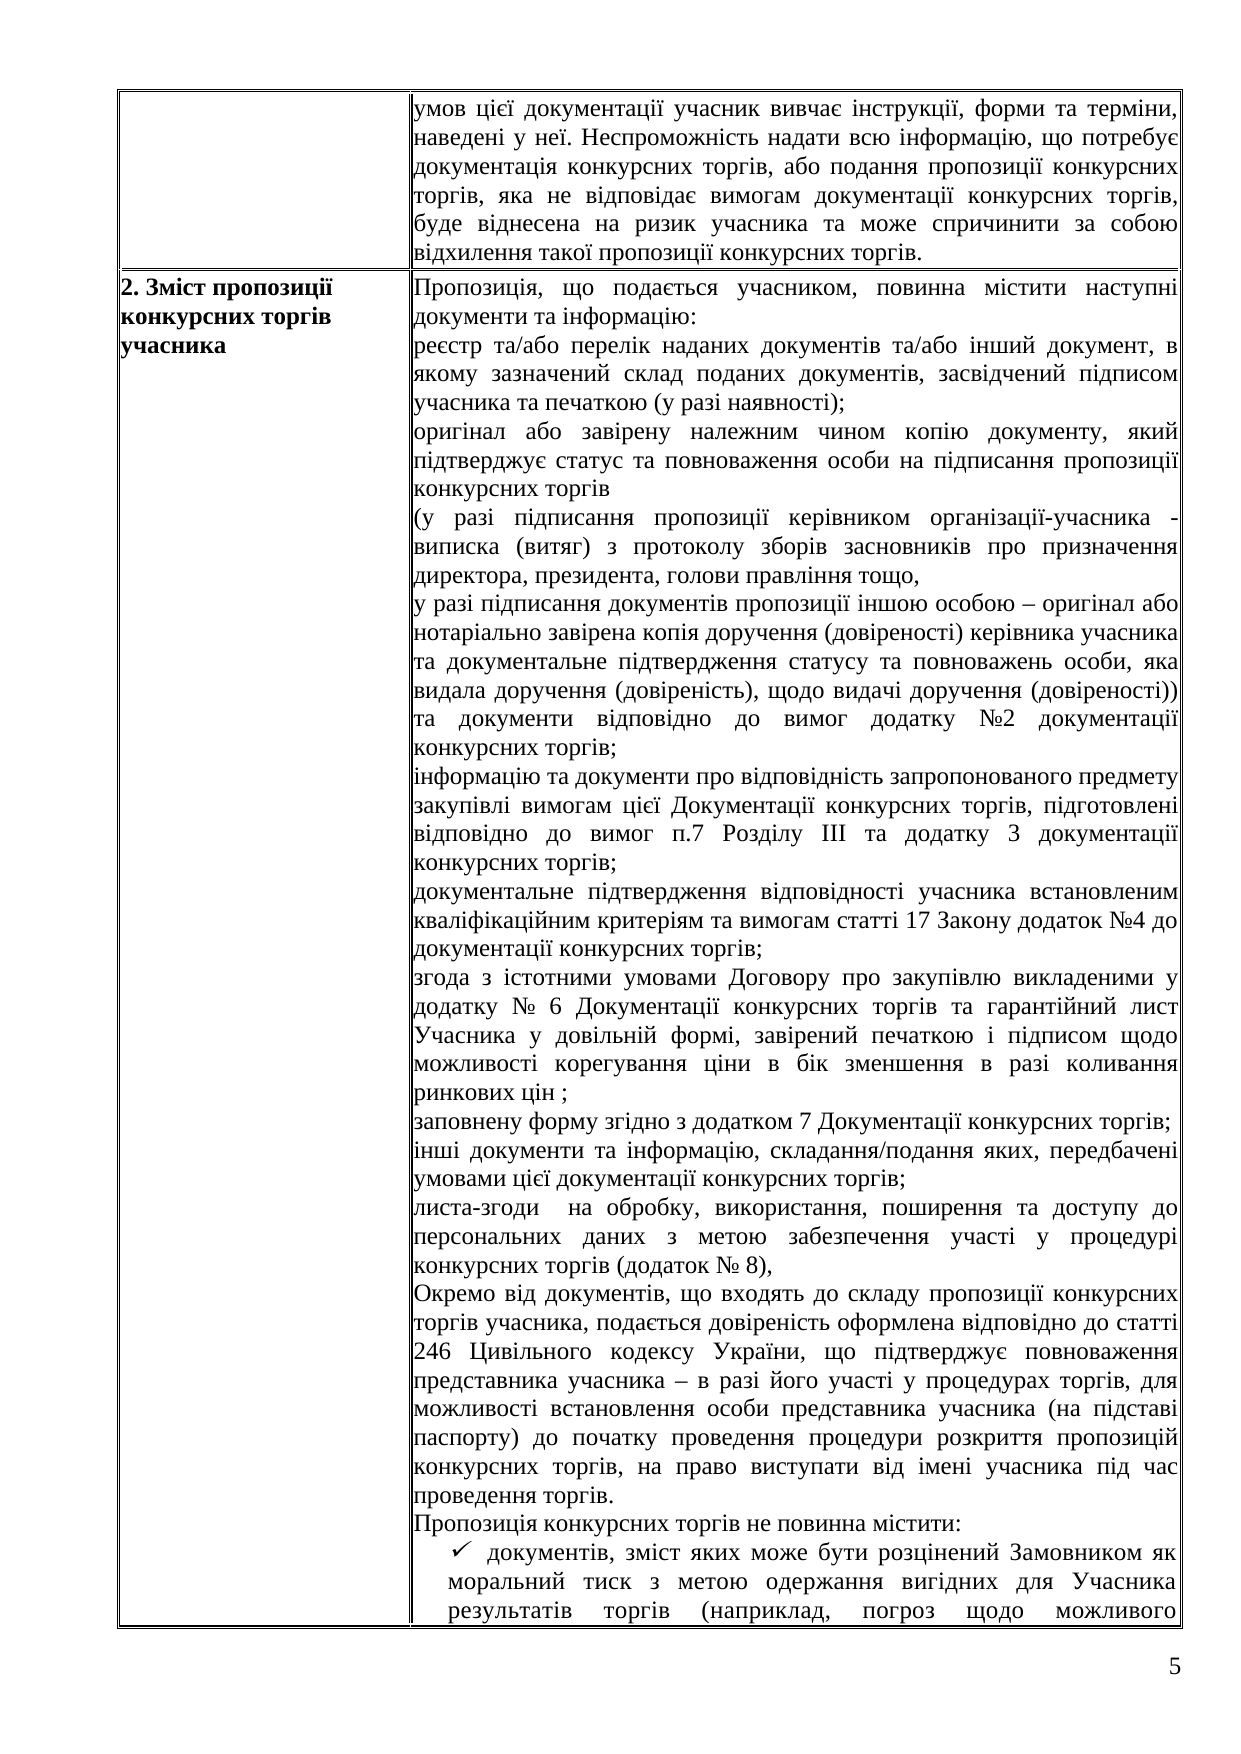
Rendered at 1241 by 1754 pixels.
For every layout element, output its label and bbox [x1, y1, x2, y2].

table_cell [120, 268, 411, 1625]
table_cell [411, 92, 1180, 267]
table_cell [411, 268, 1180, 1625]
table_cell [118, 90, 411, 267]
